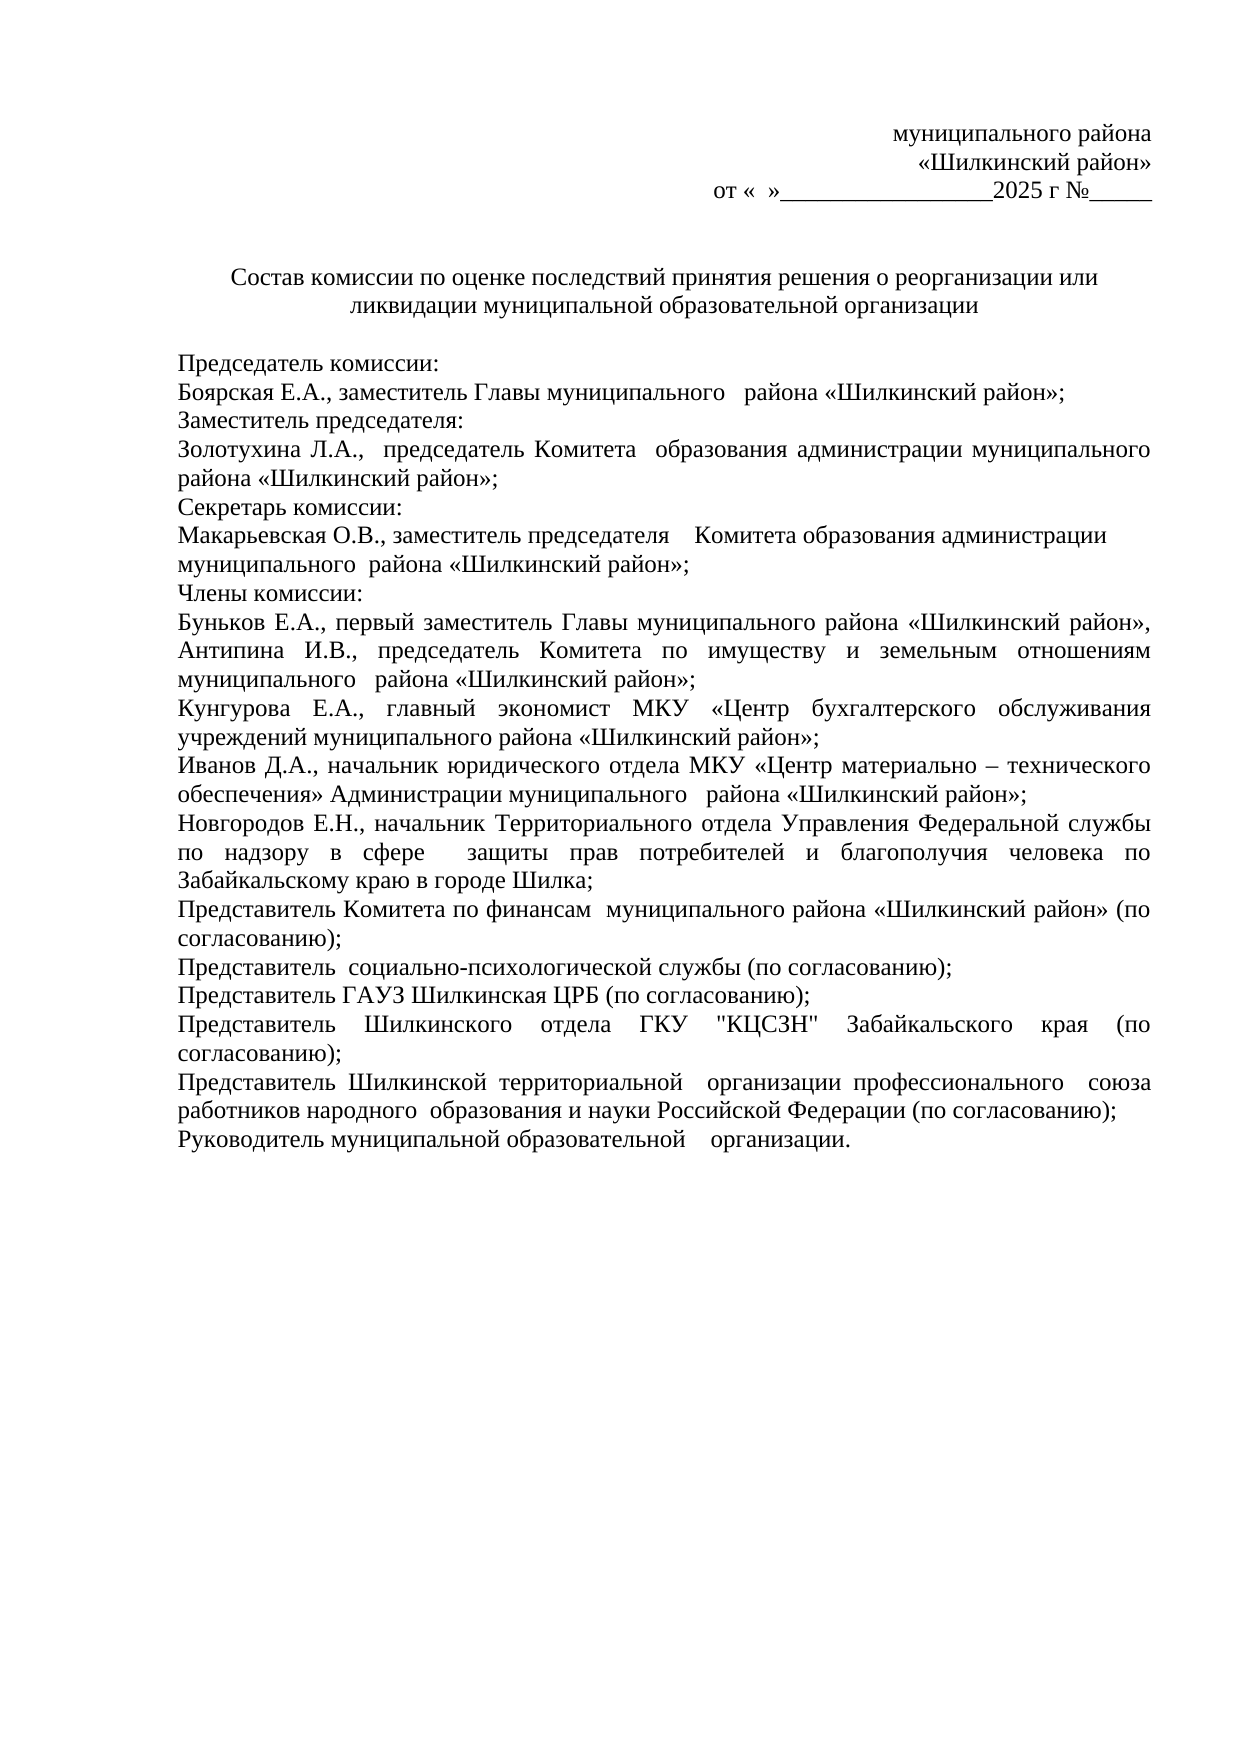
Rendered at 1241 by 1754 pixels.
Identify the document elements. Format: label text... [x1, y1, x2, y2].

text Буньков Е.А., первый заместитель Главы муниципального района «Шилкинский район», Антипина И.В., председатель Комитета по имуществу и земельным отношениям муниципального района «Шилкинский район»; [177, 607, 1152, 693]
text Состав комиссии по оценке последствий принятия решения о реорганизации или ликвидации муниципальной образовательной организации [177, 262, 1152, 319]
text от « »_________________2025 г №_____ [177, 176, 1152, 204]
text Новгородов Е.Н., начальник Территориального отдела Управления Федеральной службы по надзору в сфере защиты прав потребителей и благополучия человека по Забайкальскому краю в городе Шилка; [177, 808, 1152, 894]
text Представитель Шилкинского отдела ГКУ "КЦСЗН" Забайкальского края (по согласованию); [177, 1009, 1152, 1067]
text Макарьевская О.В., заместитель председателя Комитета образования администрации [177, 521, 1152, 549]
text Председатель комиссии: [177, 348, 1152, 377]
text муниципального района «Шилкинский район»; [177, 549, 1152, 578]
text Руководитель муниципальной образовательной организации. [177, 1124, 1152, 1153]
text Представитель ГАУЗ Шилкинская ЦРБ (по согласованию); [177, 981, 1152, 1009]
text Секретарь комиссии: [177, 492, 1152, 521]
text Кунгурова Е.А., главный экономист МКУ «Центр бухгалтерского обслуживания учреждений муниципального района «Шилкинский район»; [177, 693, 1152, 751]
text Заместитель председателя: [177, 406, 1152, 434]
text муниципального района [177, 118, 1152, 147]
text Боярская Е.А., заместитель Главы муниципального района «Шилкинский район»; [177, 377, 1152, 406]
text Золотухина Л.А., председатель Комитета образования администрации муниципального района «Шилкинский район»; [177, 434, 1152, 492]
text Члены комиссии: [177, 578, 1152, 607]
text Иванов Д.А., начальник юридического отдела МКУ «Центр материально – технического обеспечения» Администрации муниципального района «Шилкинский район»; [177, 751, 1152, 808]
text Представитель Шилкинской территориальной организации профессионального союза работников народного образования и науки Российской Федерации (по согласованию); [177, 1067, 1152, 1124]
text Представитель Комитета по финансам муниципального района «Шилкинский район» (по согласованию); [177, 894, 1152, 952]
text Представитель социально-психологической службы (по согласованию); [177, 952, 1152, 981]
text «Шилкинский район» [177, 147, 1152, 176]
